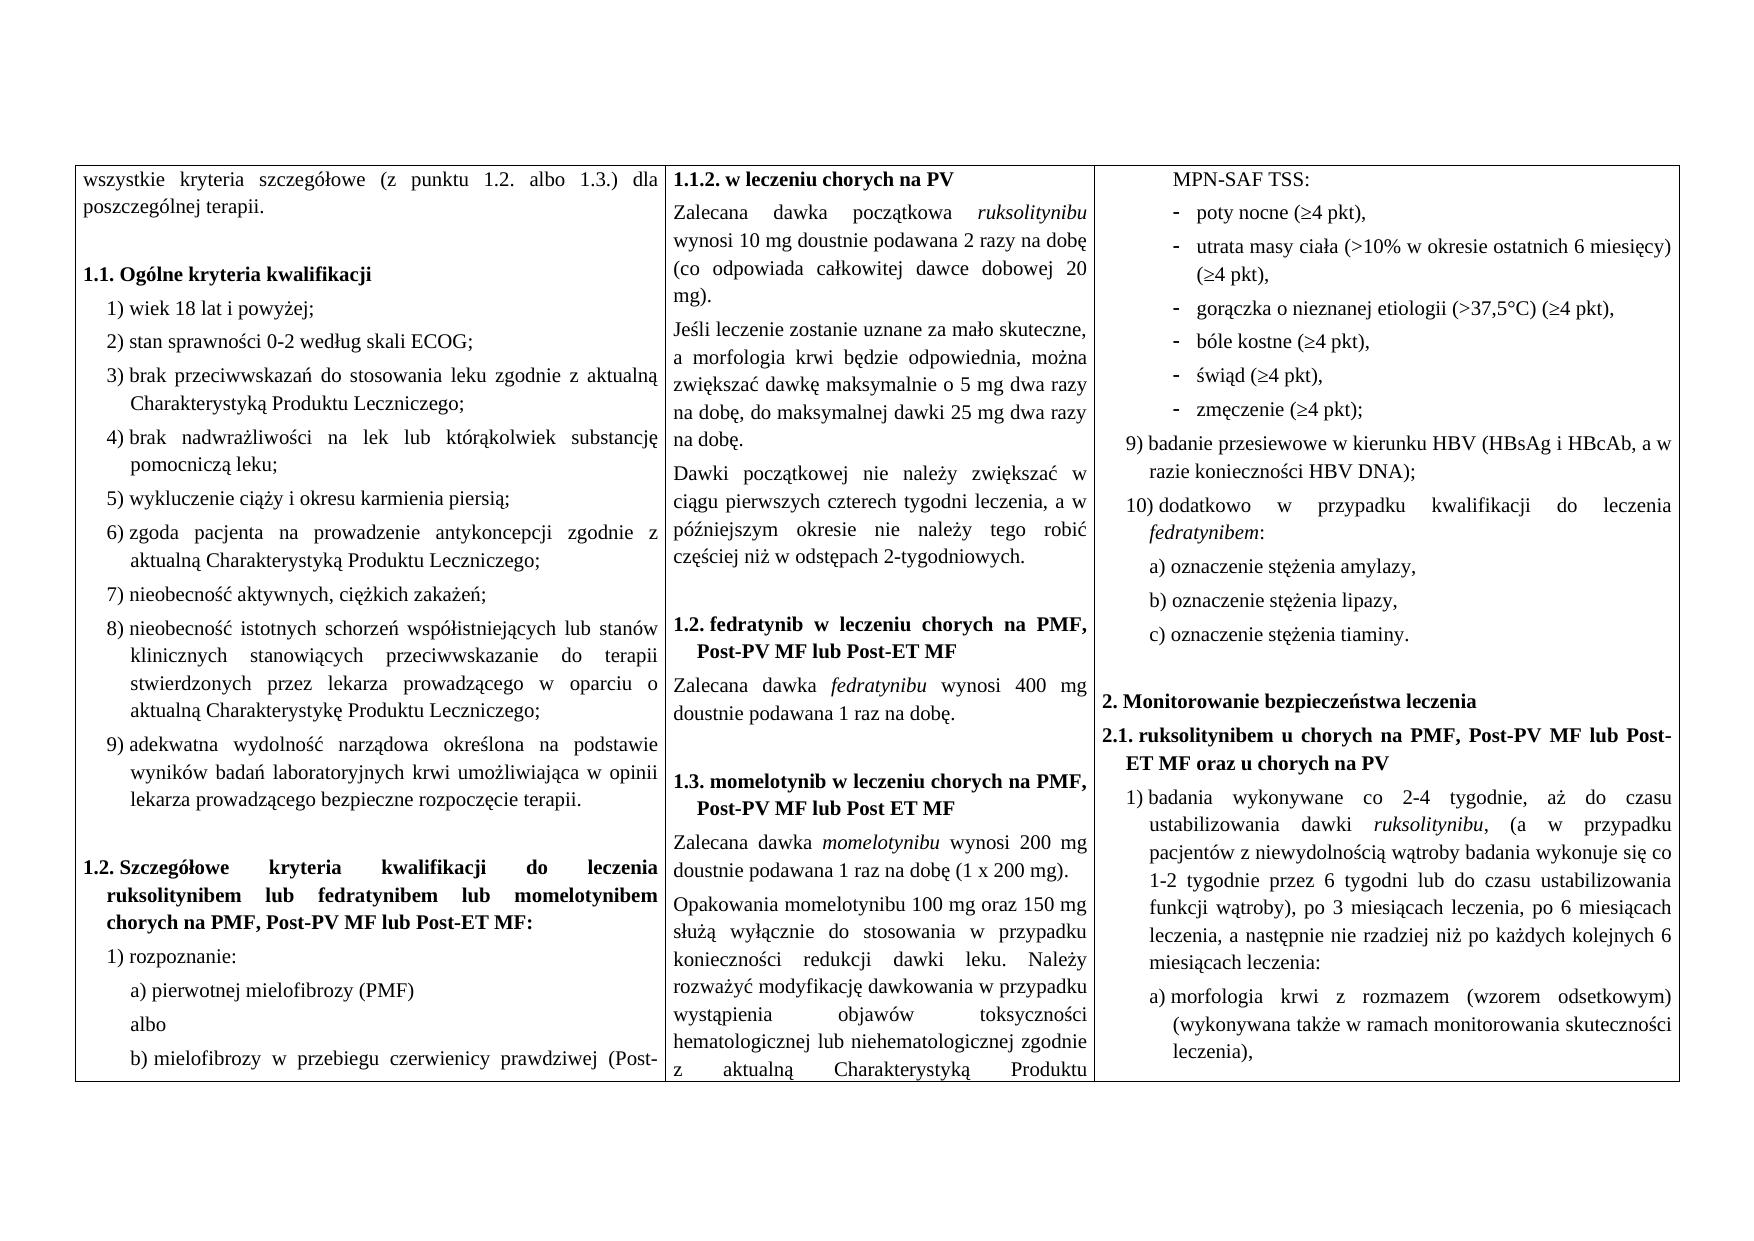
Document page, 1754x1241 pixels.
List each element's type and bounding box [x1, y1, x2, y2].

table_cell [76, 166, 665, 1081]
table_cell [666, 166, 1094, 1081]
table_cell [1095, 166, 1679, 1081]
